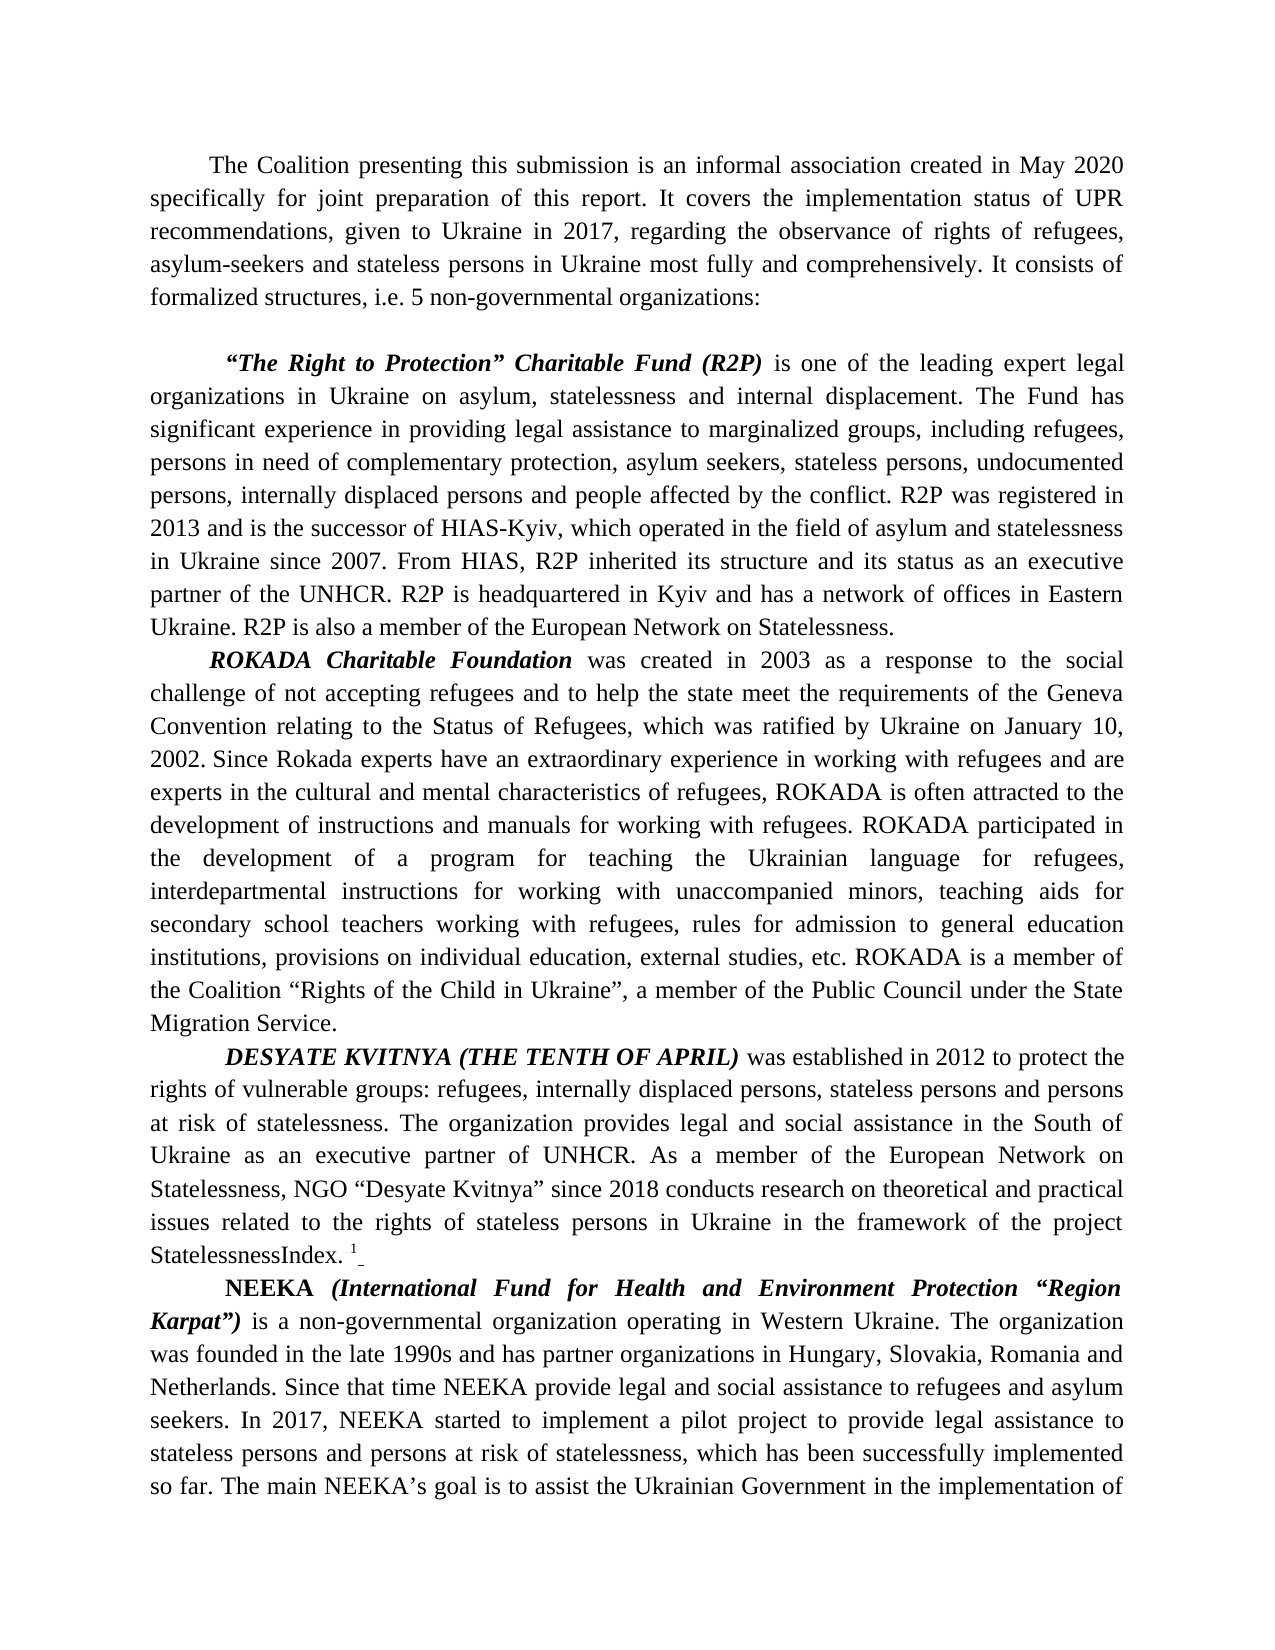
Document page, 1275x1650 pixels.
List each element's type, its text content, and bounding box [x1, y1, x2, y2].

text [150, 1273, 1125, 1499]
text DESYATE KVITNYA (THE TENTH OF APRIL) was established in 2012 to protect the rights of vulnerable groups: refugees, internally displaced persons, stateless persons and persons at risk of statelessness. The organization provides legal and social assistance in the South of Ukraine as an executive partner of UNHCR. As a member of the European Network on Statelessness, NGO “Desyate Kvitnya” since 2018 conducts research on theoretical and practical issues related to the rights of stateless persons in Ukraine in the framework of the project StatelessnessIndex. 1 [150, 1042, 1125, 1268]
text ROKADA Charitable Foundation was created in 2003 as a response to the social challenge of not accepting refugees and to help the state meet the requirements of the Geneva Convention relating to the Status of Refugees, which was ratified by Ukraine on January 10, 2002. Since Rokada experts have an extraordinary experience in working with refugees and are experts in the cultural and mental characteristics of refugees, ROKADA is often attracted to the development of instructions and manuals for working with refugees. ROKADA participated in the development of a program for teaching the Ukrainian language for refugees, interdepartmental instructions for working with unaccompanied minors, teaching aids for secondary school teachers working with refugees, rules for admission to general education institutions, provisions on individual education, external studies, etc. ROKADA is a member of the Coalition “Rights of the Child in Ukraine”, a member of the Public Council under the State Migration Service. [150, 645, 1125, 1037]
text The Coalition presenting this submission is an informal association created in May 2020 specifically for joint preparation of this report. It covers the implementation status of UPR recommendations, given to Ukraine in 2017, regarding the observance of rights of refugees, asylum-seekers and stateless persons in Ukraine most fully and comprehensively. It consists of formalized structures, i.e. 5 non-governmental organizations: [150, 150, 1125, 311]
text “The Right to Protection” Charitable Fund (R2P) is one of the leading expert legal organizations in Ukraine on asylum, statelessness and internal displacement. The Fund has significant experience in providing legal assistance to marginalized groups, including refugees, persons in need of complementary protection, asylum seekers, stateless persons, undocumented persons, internally displaced persons and people affected by the conflict. R2P was registered in 2013 and is the successor of HIAS-Kyiv, which operated in the field of asylum and statelessness in Ukraine since 2007. From HIAS, R2P inherited its structure and its status as an executive partner of the UNHCR. R2P is headquartered in Kyiv and has a network of offices in Eastern Ukraine. R2P is also a member of the European Network on Statelessness. [150, 348, 1125, 641]
